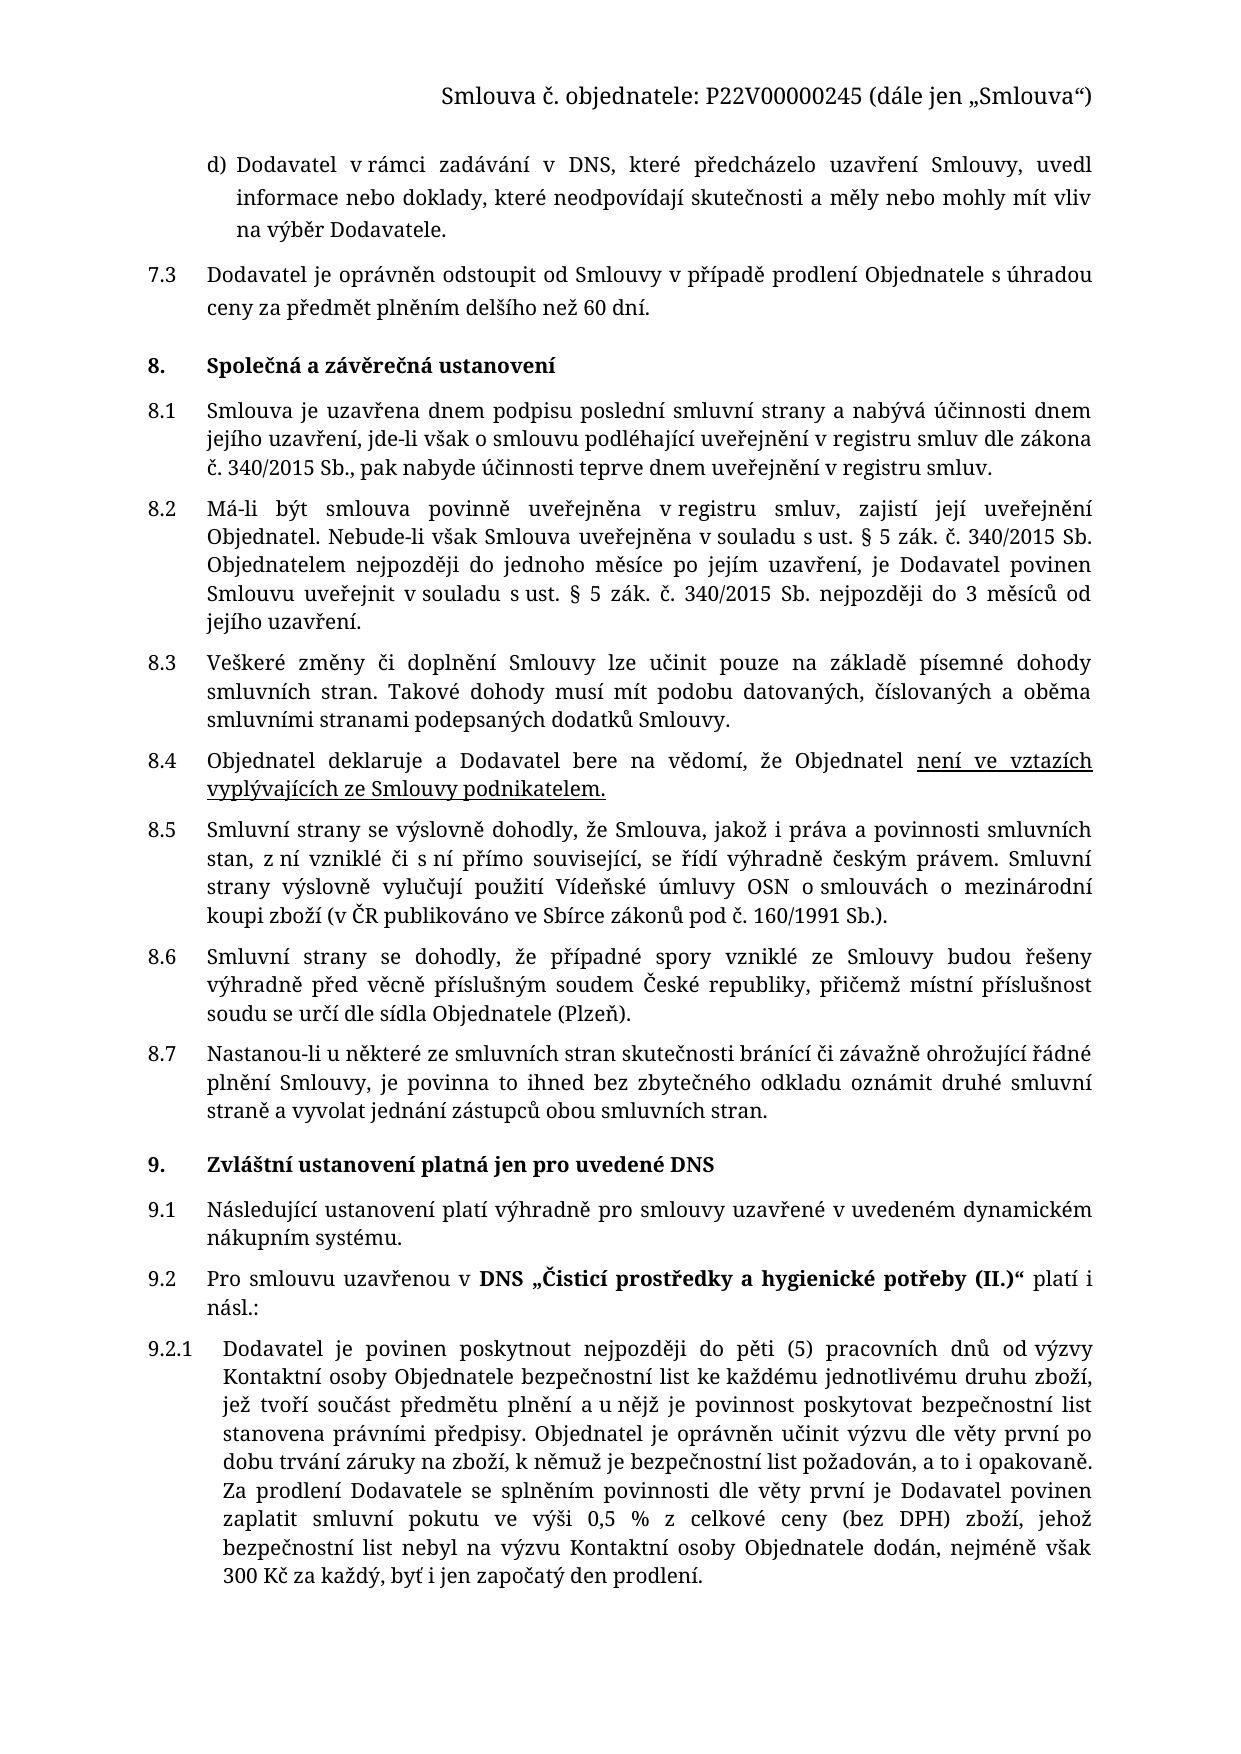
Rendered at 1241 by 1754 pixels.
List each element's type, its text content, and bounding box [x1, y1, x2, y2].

list Dodavatel v rámci zadávání v DNS, které předcházelo uzavření Smlouvy, uvedl informace nebo doklady, které neodpovídají skutečnosti a měly nebo mohly mít vliv na výběr Dodavatele. [207, 150, 1093, 244]
list Zvláštní ustanovení platná jen pro uvedené DNS [148, 1150, 1093, 1178]
list Objednatel deklaruje a Dodavatel bere na vědomí, že Objednatel není ve vztazích vyplývajících ze Smlouvy podnikatelem. [148, 746, 1093, 803]
list Následující ustanovení platí výhradně pro smlouvy uzavřené v uvedeném dynamickém nákupním systému. [148, 1195, 1093, 1252]
list Nastanou-li u některé ze smluvních stran skutečnosti bránící či závažně ohrožující řádné plnění Smlouvy, je povinna to ihned bez zbytečného odkladu oznámit druhé smluvní straně a vyvolat jednání zástupců obou smluvních stran. [148, 1039, 1093, 1125]
list Pro smlouvu uzavřenou v DNS „Čisticí prostředky a hygienické potřeby (II.)“ platí i násl.: [148, 1264, 1093, 1321]
list Smluvní strany se dohodly, že případné spory vzniklé ze Smlouvy budou řešeny výhradně před věcně příslušným soudem České republiky, přičemž místní příslušnost soudu se určí dle sídla Objednatele (Plzeň). [148, 942, 1093, 1027]
list Smluvní strany se výslovně dohodly, že Smlouva, jakož i práva a povinnosti smluvních stan, z ní vzniklé či s ní přímo související, se řídí výhradně českým právem. Smluvní strany výslovně vylučují použití Vídeňské úmluvy OSN o smlouvách o mezinárodní koupi zboží (v ČR publikováno ve Sbírce zákonů pod č. 160/1991 Sb.). [148, 816, 1093, 929]
list Společná a závěrečná ustanovení [148, 351, 1093, 379]
list Dodavatel je oprávněn odstoupit od Smlouvy v případě prodlení Objednatele s úhradou ceny za předmět plněním delšího než 60 dní. [148, 261, 1093, 322]
list Dodavatel je povinen poskytnout nejpozději do pěti (5) pracovních dnů od výzvy Kontaktní osoby Objednatele bezpečnostní list ke každému jednotlivému druhu zboží, jež tvoří součást předmětu plnění a u nějž je povinnost poskytovat bezpečnostní list stanovena právními předpisy. Objednatel je oprávněn učinit výzvu dle věty první po dobu trvání záruky na zboží, k němuž je bezpečnostní list požadován, a to i opakovaně. Za prodlení Dodavatele se splněním povinnosti dle věty první je Dodavatel povinen zaplatit smluvní pokutu ve výši 0,5 % z celkové ceny (bez DPH) zboží, jehož bezpečnostní list nebyl na výzvu Kontaktní osoby Objednatele dodán, nejméně však 300 Kč za každý, byť i jen započatý den prodlení. [148, 1334, 1093, 1590]
list Má-li být smlouva povinně uveřejněna v registru smluv, zajistí její uveřejnění Objednatel. Nebude-li však Smlouva uveřejněna v souladu s ust. § 5 zák. č. 340/2015 Sb. Objednatelem nejpozději do jednoho měsíce po jejím uzavření, je Dodavatel povinen Smlouvu uveřejnit v souladu s ust. § 5 zák. č. 340/2015 Sb. nejpozději do 3 měsíců od jejího uzavření. [148, 494, 1093, 636]
list Veškeré změny či doplnění Smlouvy lze učinit pouze na základě písemné dohody smluvních stran. Takové dohody musí mít podobu datovaných, číslovaných a oběma smluvními stranami podepsaných dodatků Smlouvy. [148, 648, 1093, 734]
list Smlouva je uzavřena dnem podpisu poslední smluvní strany a nabývá účinnosti dnem jejího uzavření, jde-li však o smlouvu podléhající uveřejnění v registru smluv dle zákona č. 340/2015 Sb., pak nabyde účinnosti teprve dnem uveřejnění v registru smluv. [148, 396, 1093, 481]
